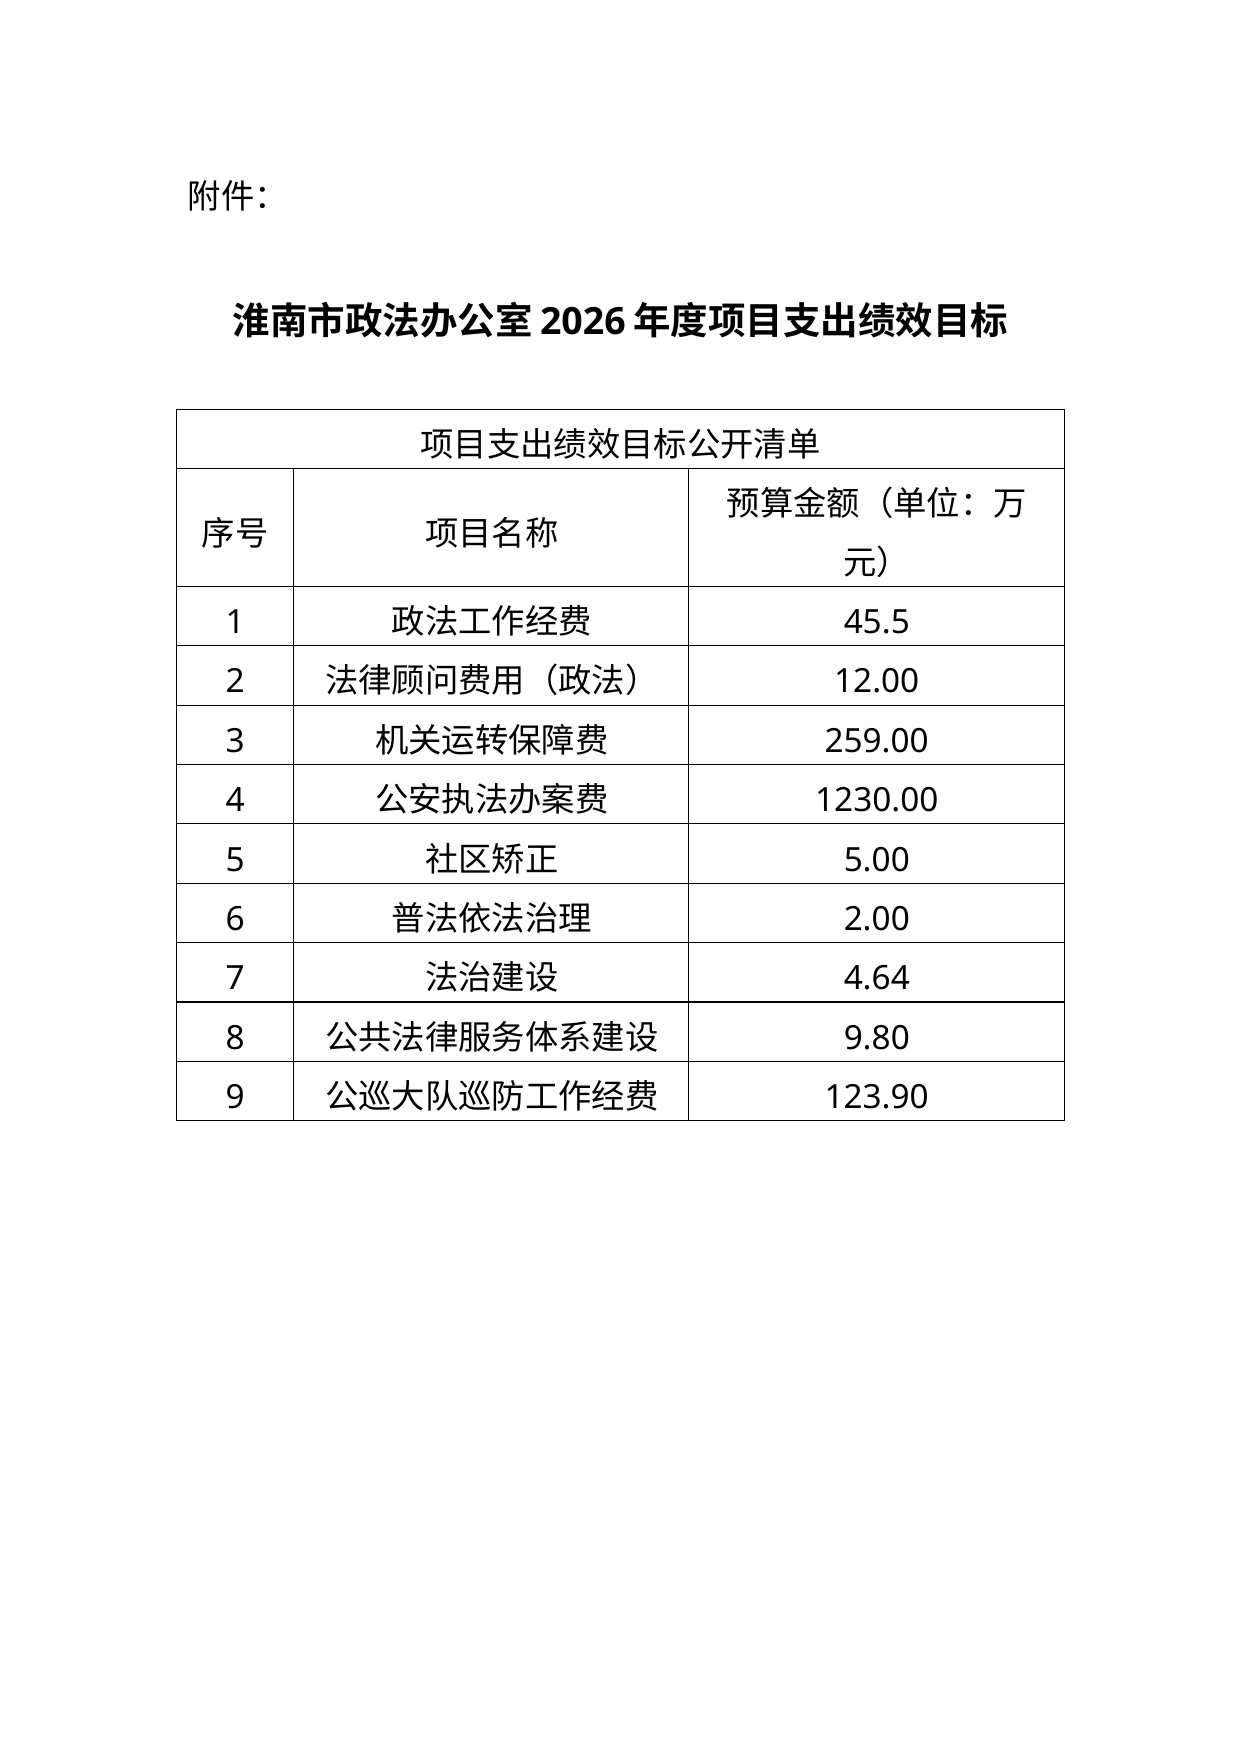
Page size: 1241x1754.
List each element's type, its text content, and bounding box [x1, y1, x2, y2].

table_cell 9.80 [689, 1003, 1064, 1061]
table_cell 259.00 [689, 706, 1064, 764]
table_cell 法治建设 [294, 943, 688, 1001]
table_cell 公安执法办案费 [294, 765, 688, 823]
text 淮南市政法办公室2026年度项目支出绩效目标 [187, 285, 1053, 350]
table_cell 9 [177, 1062, 293, 1120]
table_cell 1 [177, 587, 293, 645]
table_cell 8 [177, 1003, 293, 1061]
table_cell 3 [177, 706, 293, 764]
table_cell 2.00 [689, 884, 1064, 942]
table_cell 项目名称 [294, 469, 688, 586]
table_cell 公巡大队巡防工作经费 [294, 1062, 688, 1120]
table_cell 4 [177, 765, 293, 823]
table_cell 机关运转保障费 [294, 706, 688, 764]
table_cell 5.00 [689, 824, 1064, 883]
text 附件： [187, 162, 1053, 220]
table_cell 4.64 [689, 943, 1064, 1001]
table_cell 普法依法治理 [294, 884, 688, 942]
table_cell 预算金额（单位：万元） [689, 469, 1064, 586]
table_cell 1230.00 [689, 765, 1064, 823]
table_cell 5 [177, 824, 293, 883]
table_cell 政法工作经费 [294, 587, 688, 645]
table_cell 45.5 [689, 587, 1064, 645]
table_header 项目支出绩效目标公开清单 [177, 410, 1064, 468]
table_cell 2 [177, 646, 293, 704]
table_cell 6 [177, 884, 293, 942]
table_cell 序号 [177, 469, 293, 586]
table_cell 社区矫正 [294, 824, 688, 883]
table_cell 12.00 [689, 646, 1064, 704]
table_cell 7 [177, 943, 293, 1001]
table_cell 123.90 [689, 1062, 1064, 1120]
table_cell 法律顾问费用（政法） [294, 646, 688, 704]
table_cell 公共法律服务体系建设 [294, 1003, 688, 1061]
